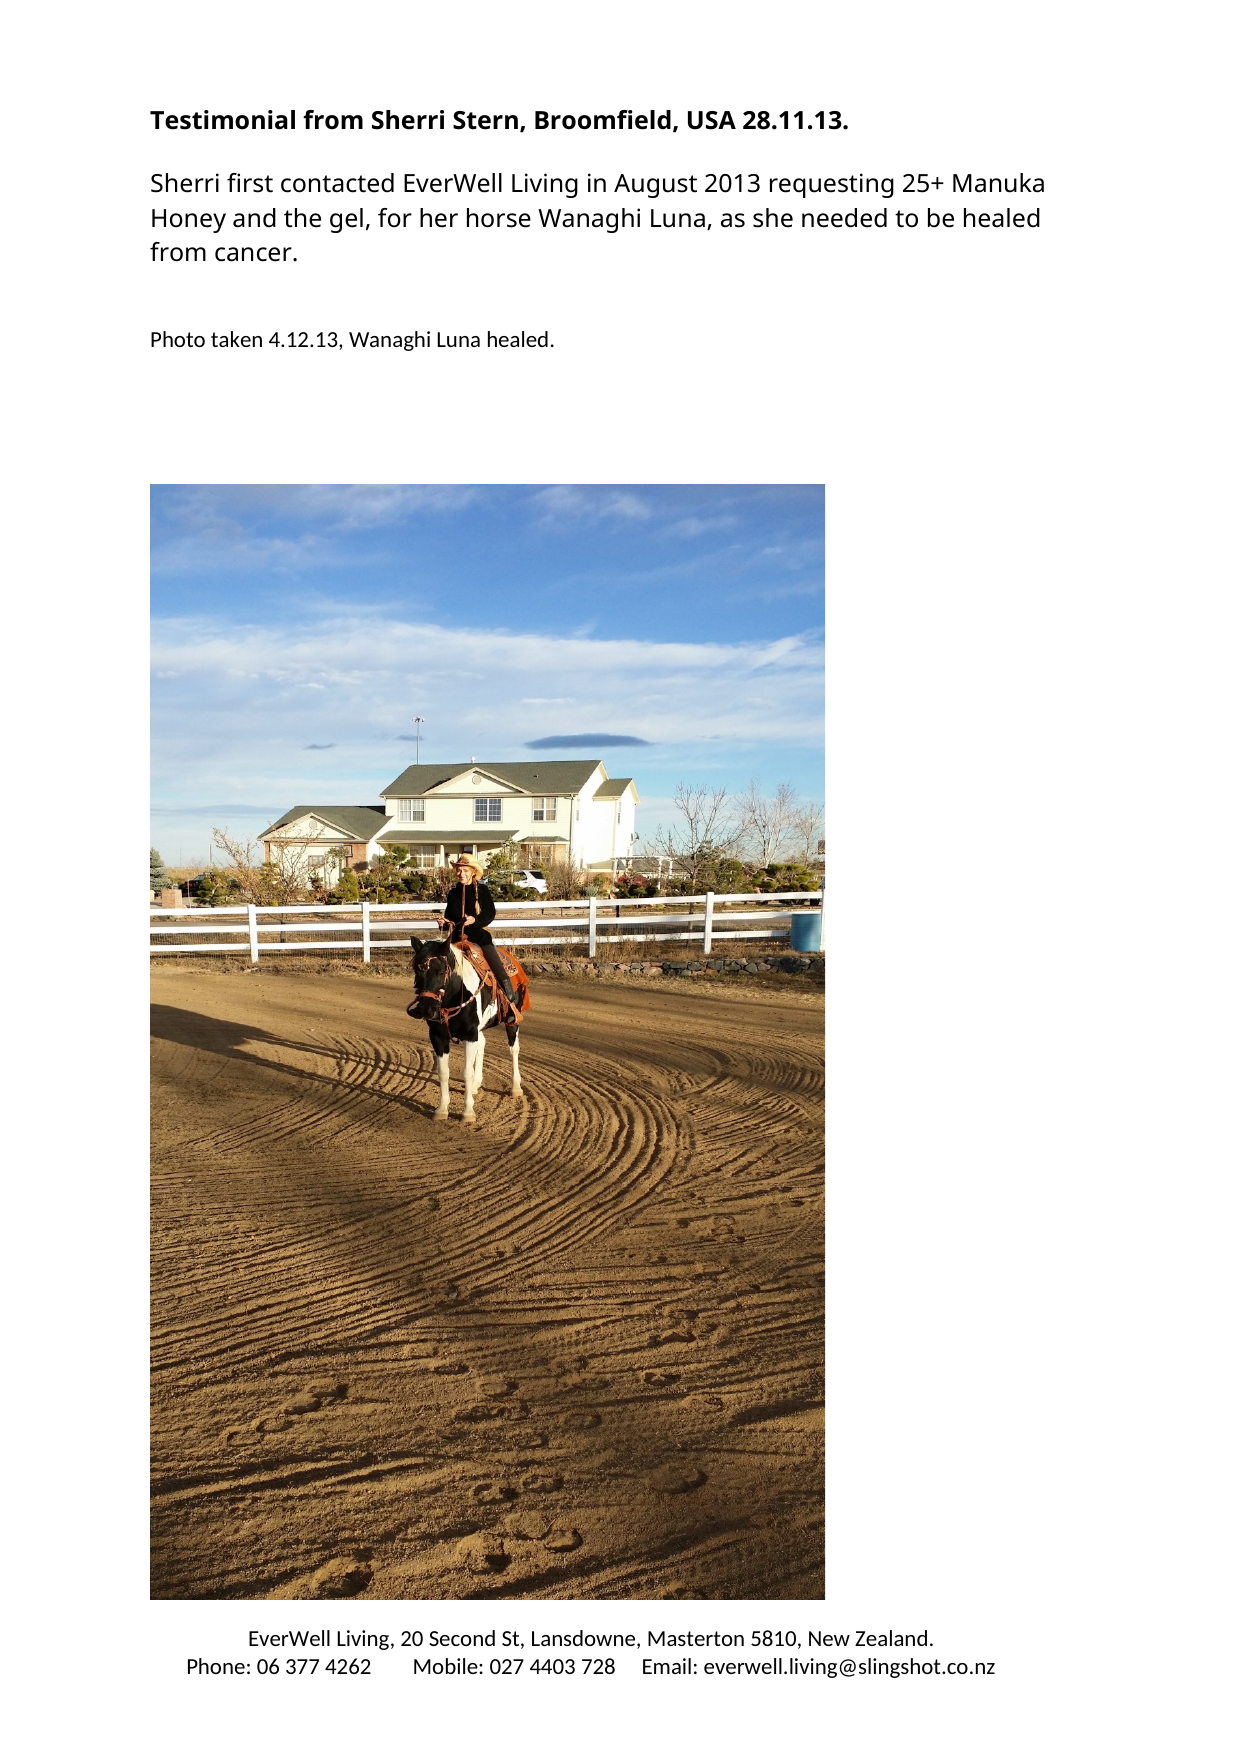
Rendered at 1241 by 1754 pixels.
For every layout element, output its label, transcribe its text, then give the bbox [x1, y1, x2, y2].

picture [150, 484, 826, 1600]
text Photo taken 4.12.13, Wanaghi Luna healed. [150, 326, 1090, 353]
